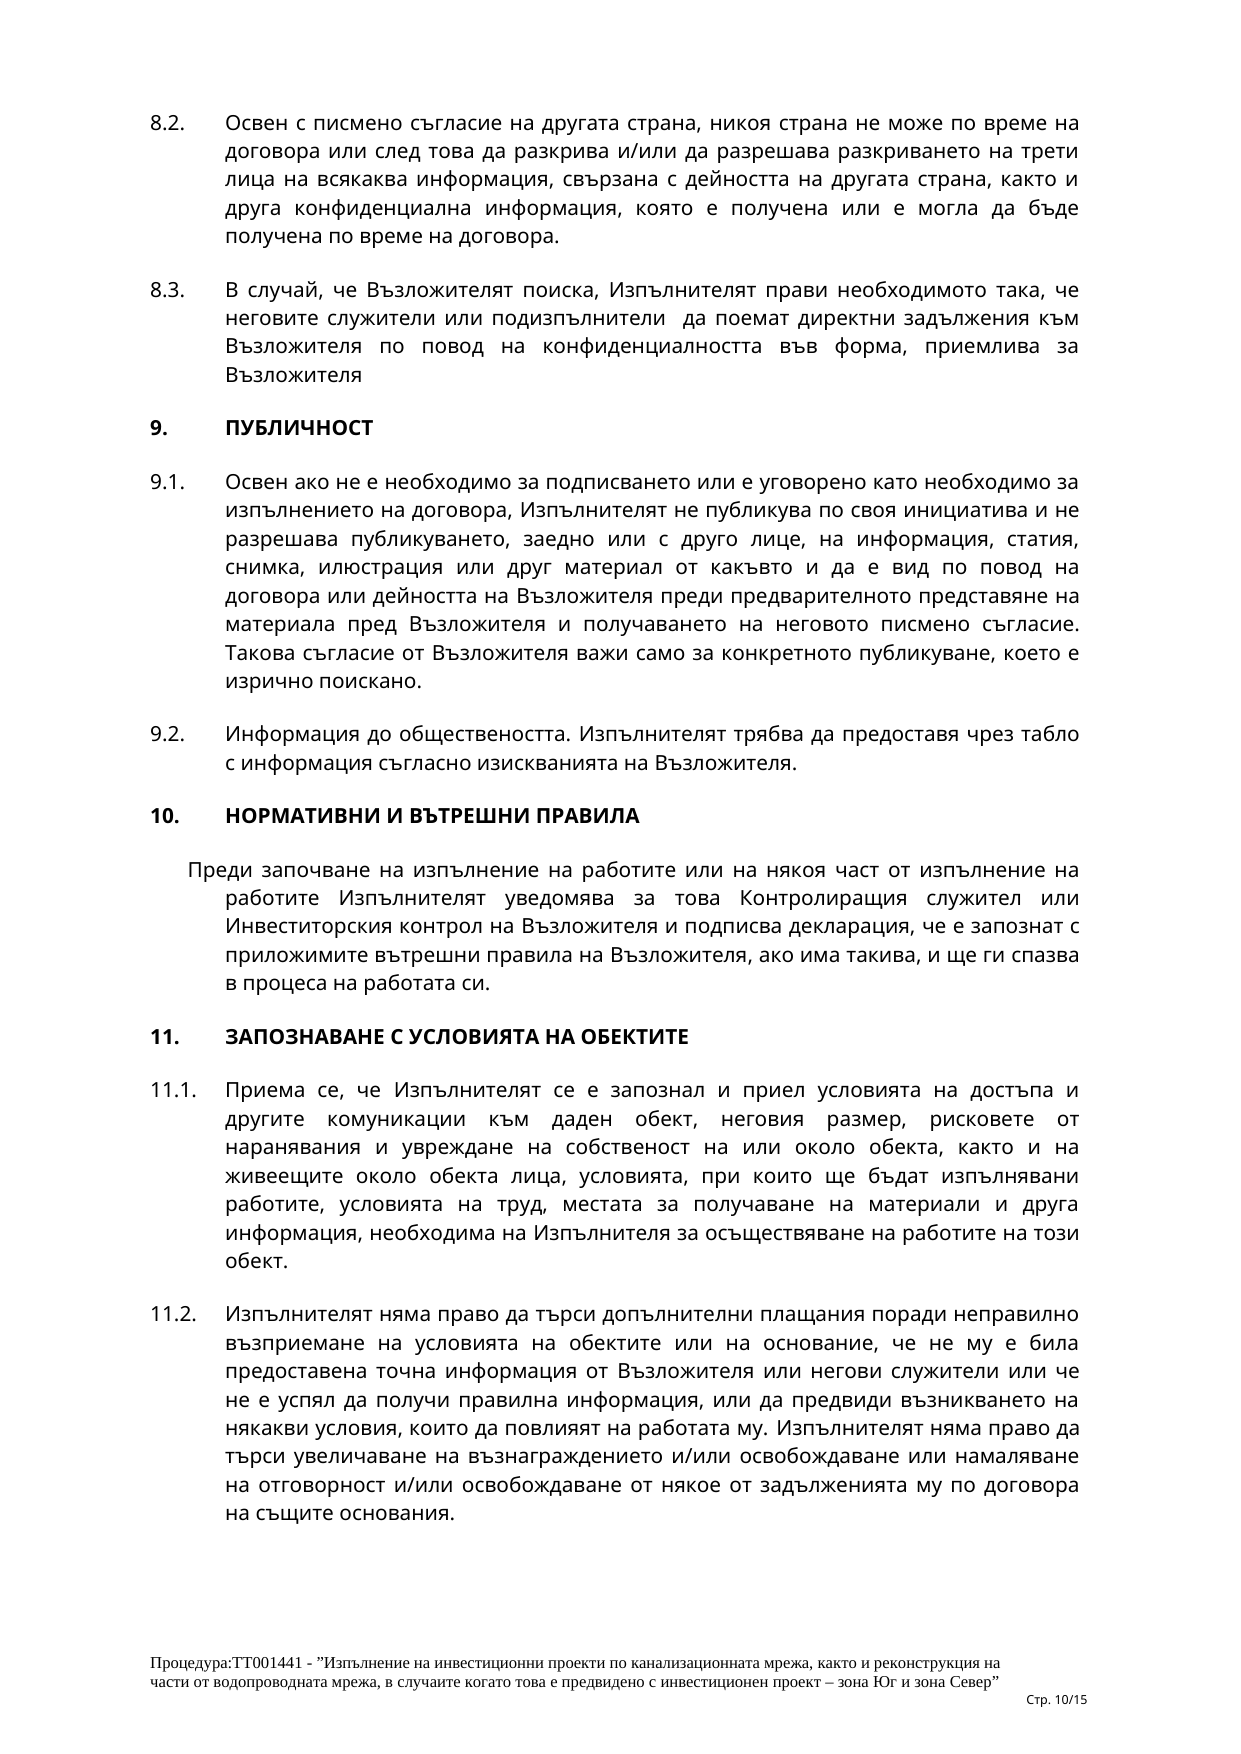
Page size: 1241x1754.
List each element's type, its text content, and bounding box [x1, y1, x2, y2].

text Преди започване на изпълнение на работите или на някоя част от изпълнение на работите Изпълнителят уведомява за това Контролиращия служител или Инвеститорския контрол на Възложителя и подписва декларация, че е запознат с приложимите вътрешни правила на Възложителя, ако има такива, и ще ги спазва в процеса на работата си. [187, 855, 1080, 997]
list НОРМАТИВНИ И ВЪТРЕШНИ ПРАВИЛА [150, 801, 1080, 830]
list ПУБЛИЧНОСТ [150, 413, 1080, 442]
list В случай, че Възложителят поиска, Изпълнителят прави необходимото така, че неговите служители или подизпълнители да поемат директни задължения към Възложителя по повод на конфиденциалността във форма, приемлива за Възложителя [150, 275, 1080, 388]
list Приема се, че Изпълнителят се е запознал и приел условията на достъпа и другите комуникации към даден обект, неговия размер, рисковете от наранявания и увреждане на собственост на или около обекта, както и на живеещите около обекта лица, условията, при които ще бъдат изпълнявани работите, условията на труд, местата за получаване на материали и друга информация, необходима на Изпълнителя за осъществяване на работите на този обект. [150, 1075, 1080, 1274]
list ЗАПОЗНАВАНЕ С УСЛОВИЯТА НА ОБЕКТИТЕ [150, 1022, 1080, 1050]
list Информация до обществеността. Изпълнителят трябва да предоставя чрез табло с информация съгласно изискванията на Възложителя. [150, 719, 1080, 776]
list Освен с писмено съгласие на другата страна, никоя страна не може по време на договора или след това да разкрива и/или да разрешава разкриването на трети лица на всякаква информация, свързана с дейността на другата страна, както и друга конфиденциална информация, която е получена или е могла да бъде получена по време на договора. [150, 108, 1080, 250]
list Изпълнителят няма право да търси допълнителни плащания поради неправилно възприемане на условията на обектите или на основание, че не му е била предоставена точна информация от Възложителя или негови служители или че не е успял да получи правилна информация, или да предвиди възникването на някакви условия, които да повлияят на работата му. Изпълнителят няма право да търси увеличаване на възнаграждението и/или освобождаване или намаляване на отговорност и/или освобождаване от някое от задълженията му по договора на същите основания. [150, 1299, 1080, 1527]
list Освен ако не е необходимо за подписването или е уговорено като необходимо за изпълнението на договора, Изпълнителят не публикува по своя инициатива и не разрешава публикуването, заедно или с друго лице, на информация, статия, снимка, илюстрация или друг материал от какъвто и да е вид по повод на договора или дейността на Възложителя преди предварителното представяне на материала пред Възложителя и получаването на неговото писмено съгласие. Такова съгласие от Възложителя важи само за конкретното публикуване, което е изрично поискано. [150, 467, 1080, 694]
